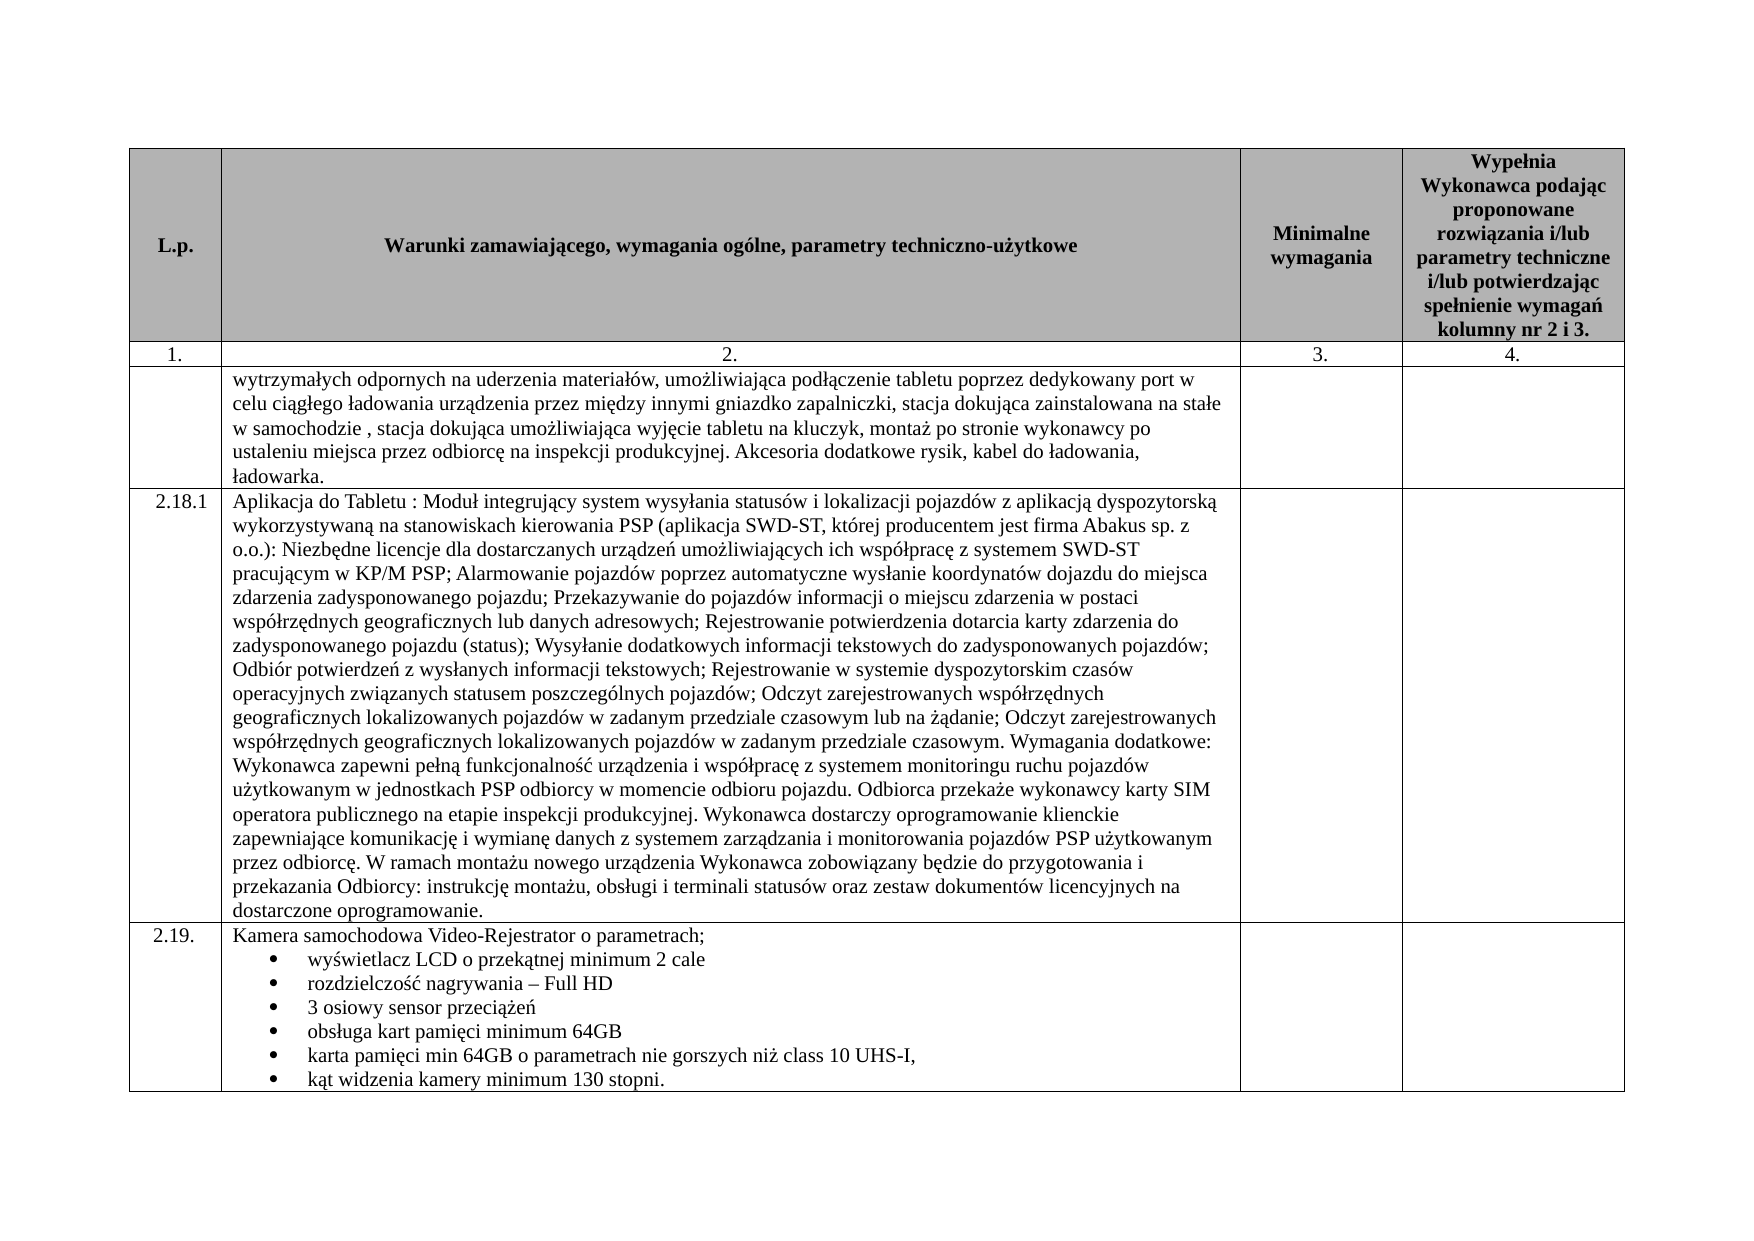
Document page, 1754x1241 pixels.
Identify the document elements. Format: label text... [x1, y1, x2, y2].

table_cell [1241, 342, 1402, 366]
table_header L.p. [130, 149, 221, 341]
table_header Warunki zamawiającego, wymagania ogólne, parametry techniczno-użytkowe [222, 149, 1240, 341]
table_header Minimalne wymagania [1241, 149, 1402, 341]
table_cell [222, 342, 1240, 366]
table_cell [1241, 489, 1402, 922]
table_cell [1241, 923, 1402, 1091]
table_cell [130, 367, 221, 488]
table_cell [1403, 367, 1624, 488]
table_cell Aplikacja do Tabletu : Moduł integrujący system wysyłania statusów i lokalizacji pojazdów z aplikacją dyspozytorską wykorzystywaną na stanowiskach kierowania PSP (aplikacja SWD-ST, której producentem jest firma Abakus sp. z o.o.): Niezbędne licencje dla dostarczanych urządzeń umożliwiających ich współpracę z systemem SWD-ST pracującym w KP/M PSP; Alarmowanie pojazdów poprzez automatyczne wysłanie koordynatów dojazdu do miejsca zdarzenia zadysponowanego pojazdu; Przekazywanie do pojazdów informacji o miejscu zdarzenia w postaci współrzędnych geograficznych lub danych adresowych; Rejestrowanie potwierdzenia dotarcia karty zdarzenia do zadysponowanego pojazdu (status); Wysyłanie dodatkowych informacji tekstowych do zadysponowanych pojazdów; Odbiór potwierdzeń z wysłanych informacji tekstowych; Rejestrowanie w systemie dyspozytorskim czasów operacyjnych związanych statusem poszczególnych pojazdów; Odczyt zarejestrowanych współrzędnych geograficznych lokalizowanych pojazdów w zadanym przedziale czasowym lub na żądanie; Odczyt zarejestrowanych współrzędnych geograficznych lokalizowanych pojazdów w zadanym przedziale czasowym. Wymagania dodatkowe: Wykonawca zapewni pełną funkcjonalność urządzenia i współpracę z systemem monitoringu ruchu pojazdów użytkowanym w jednostkach PSP odbiorcy w momencie odbioru pojazdu. Odbiorca przekaże wykonawcy karty SIM operatora publicznego na etapie inspekcji produkcyjnej. Wykonawca dostarczy oprogramowanie klienckie zapewniające komunikację i wymianę danych z systemem zarządzania i monitorowania pojazdów PSP użytkowanym przez odbiorcę. W ramach montażu nowego urządzenia Wykonawca zobowiązany będzie do przygotowania i przekazania Odbiorcy: instrukcję montażu, obsługi i terminali statusów oraz zestaw dokumentów licencyjnych na dostarczone oprogramowanie. [222, 489, 1240, 922]
table_header Wypełnia Wykonawca podając proponowane rozwiązania i/lub parametry techniczne i/lub potwierdzając spełnienie wymagań kolumny nr 2 i 3. [1403, 149, 1624, 341]
table_cell [1403, 923, 1624, 1091]
table_cell [1241, 367, 1402, 488]
table_cell [1403, 342, 1624, 366]
table_cell [1403, 489, 1624, 922]
table_cell [130, 342, 221, 366]
table_cell 2.18.1 [130, 489, 221, 922]
table_cell [130, 923, 221, 1091]
